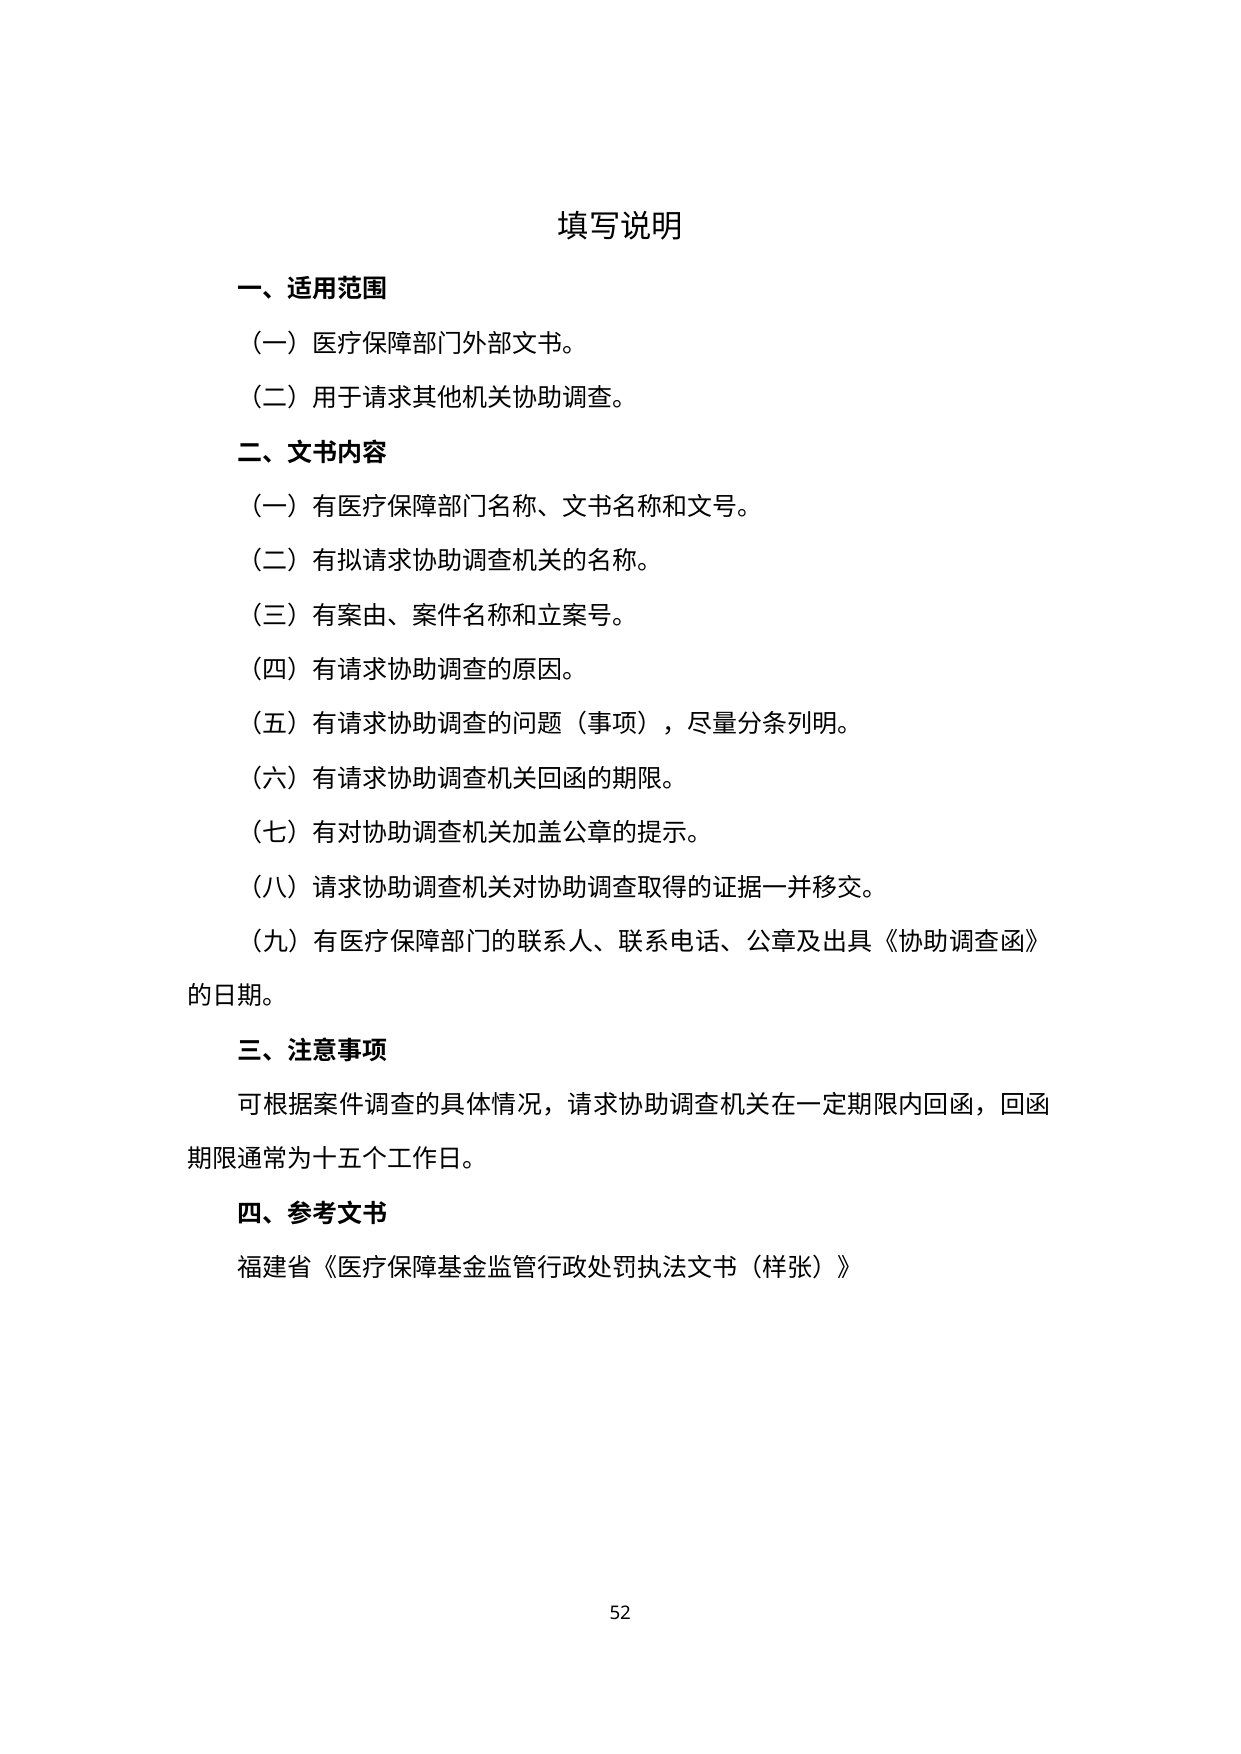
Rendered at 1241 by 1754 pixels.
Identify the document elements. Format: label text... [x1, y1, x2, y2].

text （三）有案由、案件名称和立案号。 [187, 595, 1053, 631]
text 可根据案件调查的具体情况，请求协助调查机关在一定期限内回函，回函期限通常为十五个工作日。 [187, 1084, 1053, 1175]
text 福建省《医疗保障基金监管行政处罚执法文书（样张）》 [187, 1248, 1053, 1284]
text （一）医疗保障部门外部文书。 [187, 323, 1053, 359]
text 填写说明 [187, 201, 1053, 246]
text 三、注意事项 [187, 1030, 1053, 1066]
text 二、文书内容 [187, 432, 1053, 468]
text （八）请求协助调查机关对协助调查取得的证据一并移交。 [187, 867, 1053, 903]
text （四）有请求协助调查的原因。 [187, 649, 1053, 686]
text （二）有拟请求协助调查机关的名称。 [187, 541, 1053, 577]
text （五）有请求协助调查的问题（事项），尽量分条列明。 [187, 704, 1053, 740]
text （二）用于请求其他机关协助调查。 [187, 378, 1053, 414]
text 四、参考文书 [187, 1193, 1053, 1229]
text （九）有医疗保障部门的联系人、联系电话、公章及出具《协助调查函》的日期。 [187, 921, 1053, 1012]
text （一）有医疗保障部门名称、文书名称和文号。 [187, 486, 1053, 523]
text （六）有请求协助调查机关回函的期限。 [187, 758, 1053, 794]
text 一、适用范围 [187, 269, 1053, 305]
text （七）有对协助调查机关加盖公章的提示。 [187, 813, 1053, 849]
